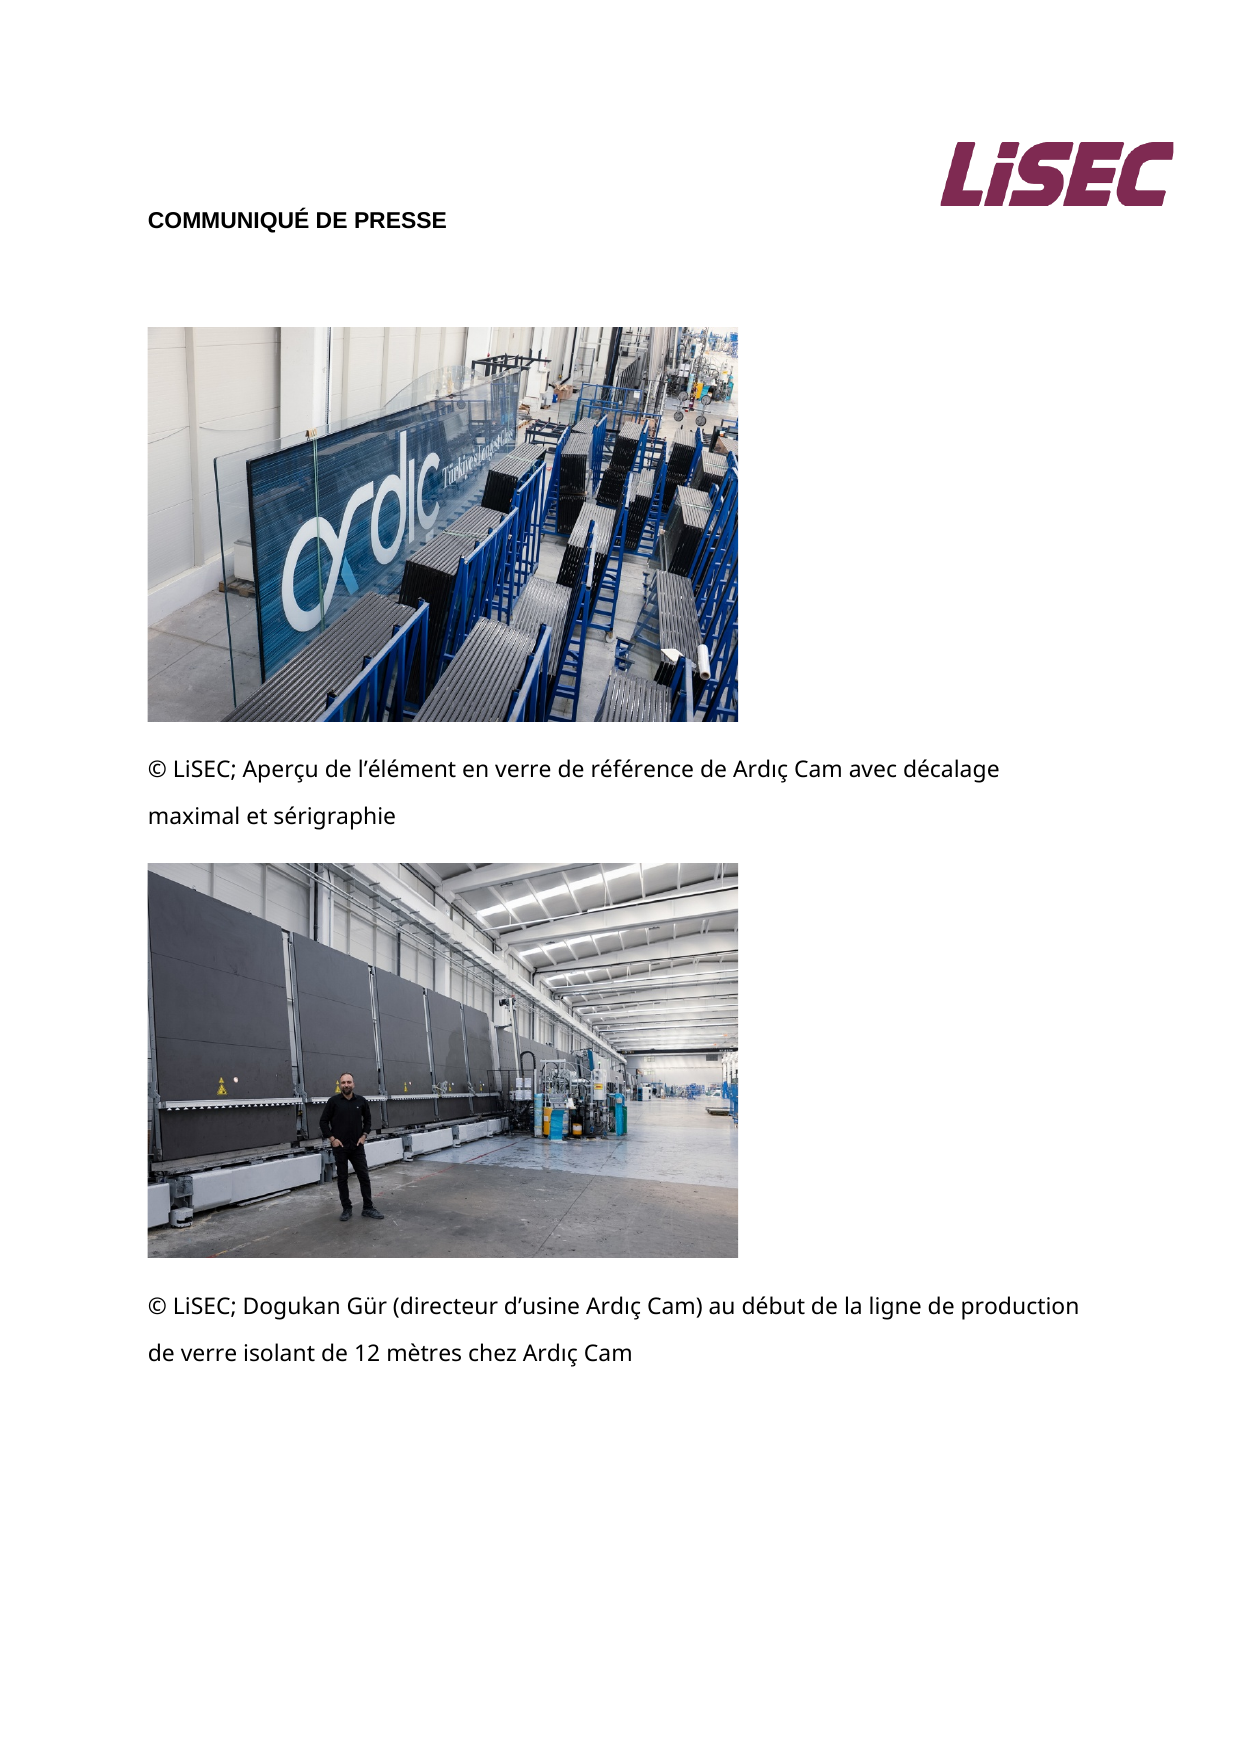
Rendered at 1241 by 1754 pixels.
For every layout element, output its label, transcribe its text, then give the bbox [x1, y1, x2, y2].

picture [147, 863, 739, 1258]
picture [939, 142, 1173, 205]
text © LiSEC; Aperçu de l’élément en verre de référence de Ardıç Cam avec décalage maximal et sérigraphie [148, 753, 1093, 832]
text © LiSEC; Dogukan Gür (directeur d’usine Ardıç Cam) au début de la ligne de production de verre isolant de 12 mètres chez Ardıç Cam [148, 1290, 1093, 1368]
picture [147, 327, 739, 722]
